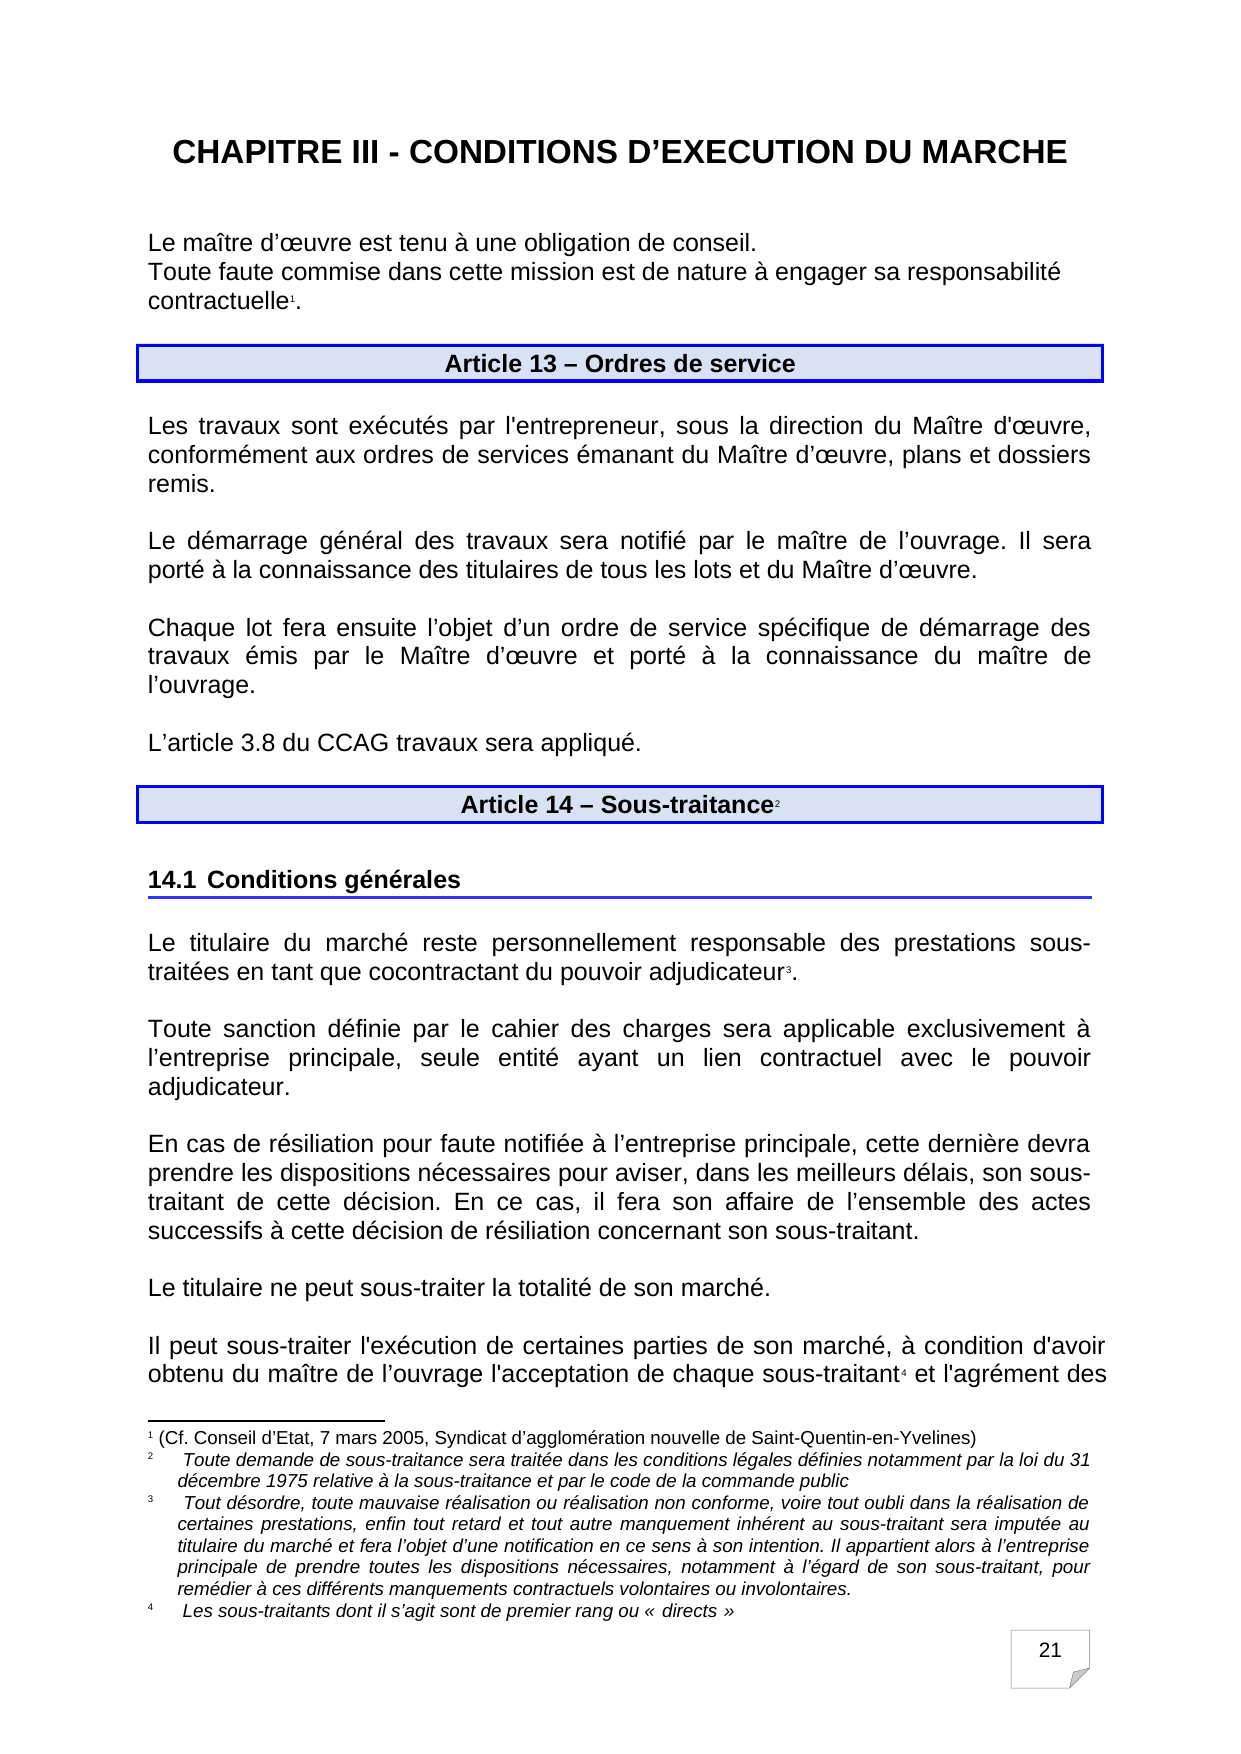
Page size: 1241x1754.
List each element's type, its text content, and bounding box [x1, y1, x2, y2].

subtitle Article 14 – Sous-traitance [139, 788, 1101, 821]
text Le démarrage général des travaux sera notifié par le maître de l’ouvrage. Il sera porté à la connaissance des titulaires de tous les lots et du Maître d’œuvre. [148, 526, 1092, 584]
text Le maître d’œuvre est tenu à une obligation de conseil. [148, 228, 1092, 257]
subtitle Article 13 – Ordres de service [139, 347, 1101, 379]
text 14.1 Conditions générales [148, 866, 1092, 896]
text L’article 3.8 du CCAG travaux sera appliqué. [148, 728, 1092, 756]
text Toute sanction définie par le cahier des charges sera applicable exclusivement à l’entreprise principale, seule entité ayant un lien contractuel avec le pouvoir adjudicateur. [148, 1014, 1092, 1101]
text Chaque lot fera ensuite l’objet d’un ordre de service spécifique de démarrage des travaux émis par le Maître d’œuvre et porté à la connaissance du maître de l’ouvrage. [148, 613, 1092, 699]
text En cas de résiliation pour faute notifiée à l’entreprise principale, cette dernière devra prendre les dispositions nécessaires pour aviser, dans les meilleurs délais, son sous-traitant de cette décision. En ce cas, il fera son affaire de l’ensemble des actes successifs à cette décision de résiliation concernant son sous-traitant. [148, 1129, 1092, 1244]
title CHAPITRE III - CONDITIONS D’EXECUTION DU MARCHE [148, 132, 1092, 171]
text Le titulaire du marché reste personnellement responsable des prestations sous-traitées en tant que cocontractant du pouvoir adjudicateur. [148, 928, 1092, 986]
text Les travaux sont exécutés par l'entrepreneur, sous la direction du Maître d'œuvre, conformément aux ordres de services émanant du Maître d’œuvre, plans et dossiers remis. [148, 411, 1092, 498]
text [148, 1331, 1107, 1388]
text Le titulaire ne peut sous-traiter la totalité de son marché. [148, 1273, 1107, 1302]
text Toute faute commise dans cette mission est de nature à engager sa responsabilité contractuelle. [148, 257, 1092, 315]
